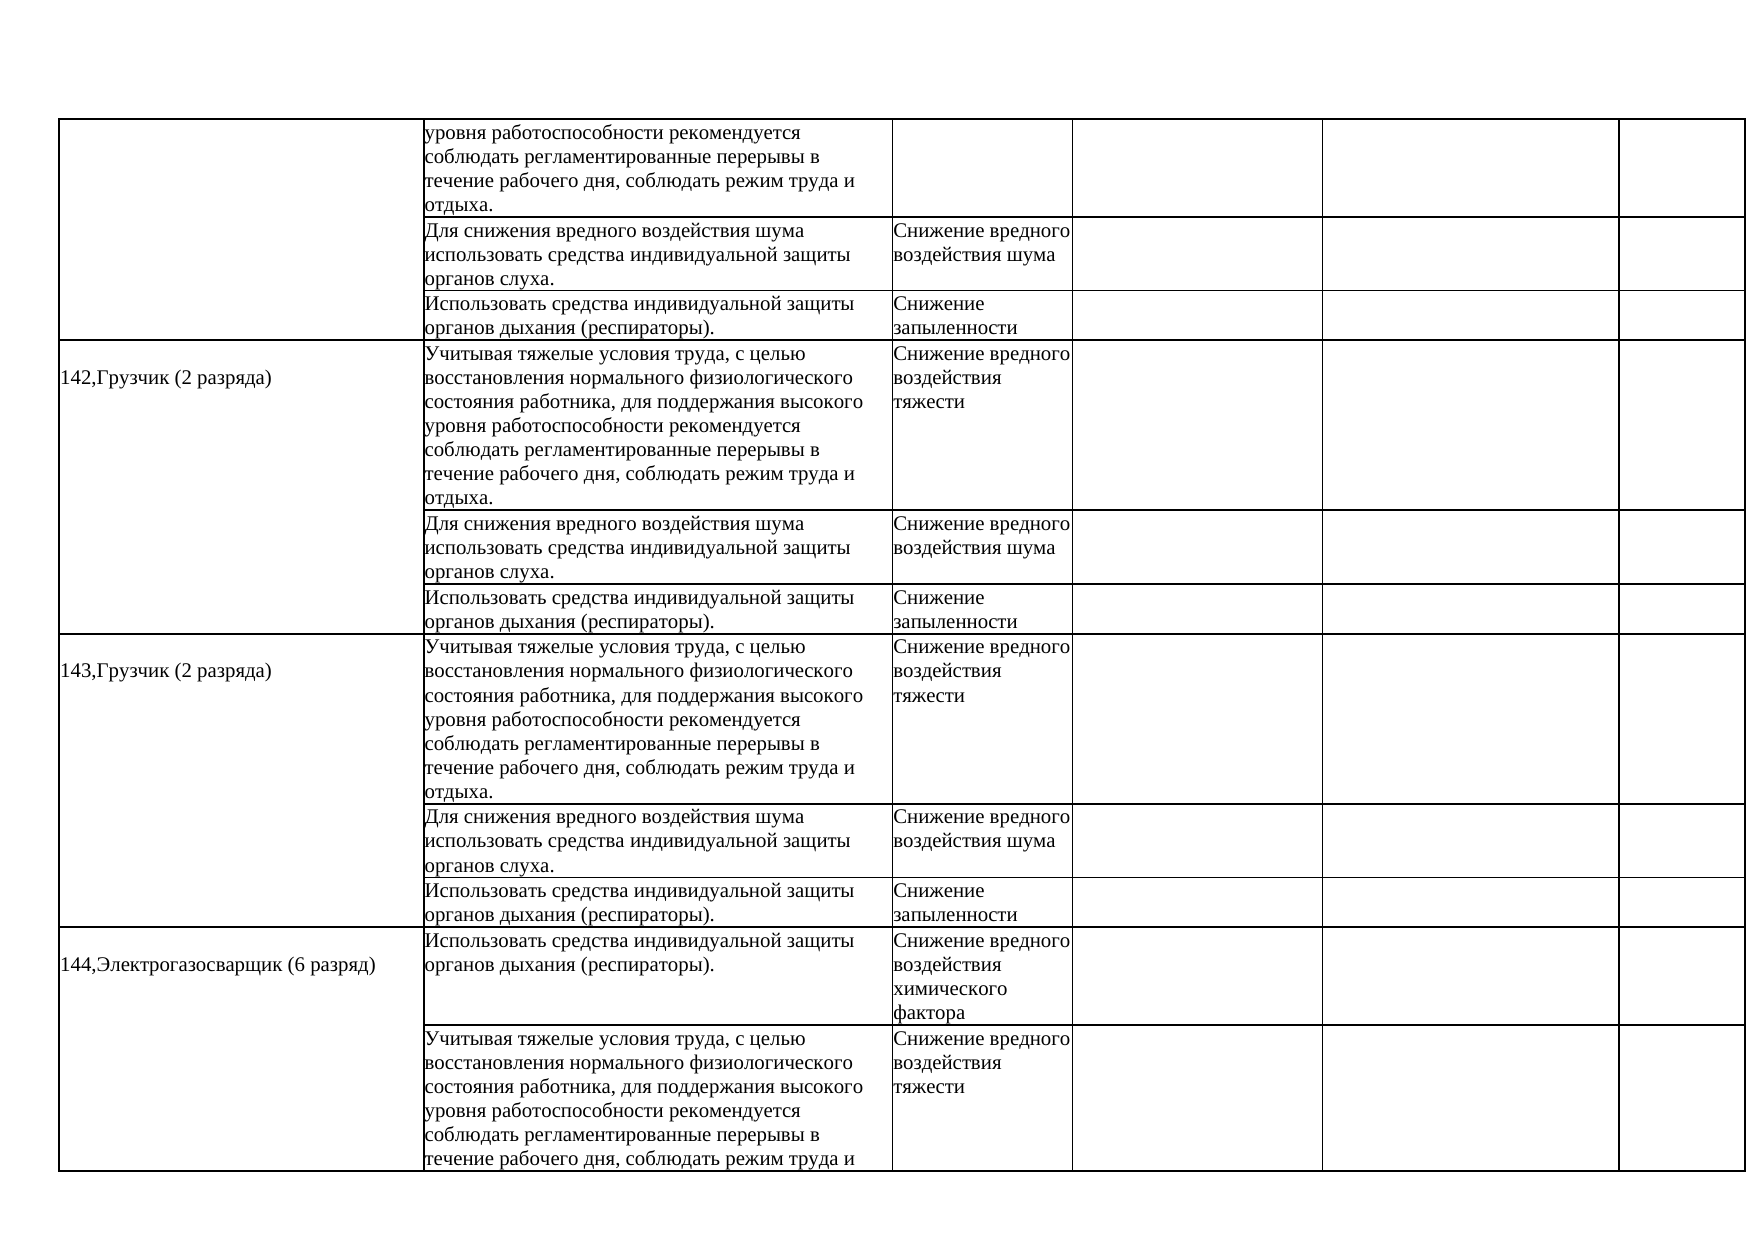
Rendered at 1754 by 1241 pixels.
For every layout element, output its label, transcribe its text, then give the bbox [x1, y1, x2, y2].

table_cell [1323, 291, 1618, 339]
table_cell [893, 120, 1072, 216]
table_cell [1323, 120, 1618, 216]
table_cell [60, 120, 423, 339]
table_cell Снижение вредного воздействия химического фактора [893, 928, 1072, 1024]
table_cell [1620, 291, 1744, 339]
table_cell [1620, 120, 1744, 216]
table_cell [1620, 928, 1744, 1024]
table_cell Снижение вредного воздействия шума [893, 218, 1072, 290]
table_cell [893, 1026, 1072, 1170]
table_cell [1073, 341, 1322, 509]
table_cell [425, 1026, 892, 1170]
table_cell Использовать средства индивидуальной защиты органов дыхания (респираторы). [425, 878, 892, 926]
table_cell [1073, 1026, 1322, 1170]
table_cell 142,Грузчик (2 разряда) [60, 341, 423, 633]
table_cell Снижение вредного воздействия шума [893, 805, 1072, 877]
table_cell 143,Грузчик (2 разряда) [60, 635, 423, 926]
table_cell Cнижение запыленности [893, 585, 1072, 633]
table_cell [1323, 341, 1618, 509]
table_cell [1073, 511, 1322, 583]
table_cell [1620, 341, 1744, 509]
table_cell Снижение вредного воздействия шума [893, 511, 1072, 583]
table_cell [1073, 291, 1322, 339]
table_cell [1323, 635, 1618, 803]
table_cell [1323, 928, 1618, 1024]
table_cell [1620, 635, 1744, 803]
table_cell [1073, 805, 1322, 877]
table_cell Снижение вредного воздействия тяжести [893, 635, 1072, 803]
table_cell [1323, 805, 1618, 877]
table_cell [1073, 878, 1322, 926]
table_cell [1073, 585, 1322, 633]
table_cell Для снижения вредного воздействия шума использовать средства индивидуальной защиты органов слуха. [425, 218, 892, 290]
table_cell Cнижение запыленности [893, 291, 1072, 339]
table_cell [1323, 1026, 1618, 1170]
table_cell [1620, 218, 1744, 290]
table_cell [1620, 878, 1744, 926]
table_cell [425, 120, 892, 216]
table_cell Для снижения вредного воздействия шума использовать средства индивидуальной защиты органов слуха. [425, 511, 892, 583]
table_cell [1073, 218, 1322, 290]
table_cell Использовать средства индивидуальной защиты органов дыхания (респираторы). [425, 928, 892, 1024]
table_cell [1323, 511, 1618, 583]
table_cell [1073, 928, 1322, 1024]
table_cell Cнижение запыленности [893, 878, 1072, 926]
table_cell [1620, 585, 1744, 633]
table_cell [1620, 805, 1744, 877]
table_cell [1323, 585, 1618, 633]
table_cell Для снижения вредного воздействия шума использовать средства индивидуальной защиты органов слуха. [425, 805, 892, 877]
table_cell 144,Электрогазосварщик (6 разряд) [60, 928, 423, 1170]
table_cell [1620, 1026, 1744, 1170]
table_cell Использовать средства индивидуальной защиты органов дыхания (респираторы). [425, 585, 892, 633]
table_cell Использовать средства индивидуальной защиты органов дыхания (респираторы). [425, 291, 892, 339]
table_cell [1073, 635, 1322, 803]
table_cell [1323, 878, 1618, 926]
table_cell [1073, 120, 1322, 216]
table_cell Снижение вредного воздействия тяжести [893, 341, 1072, 509]
table_cell [1323, 218, 1618, 290]
table_cell [1620, 511, 1744, 583]
